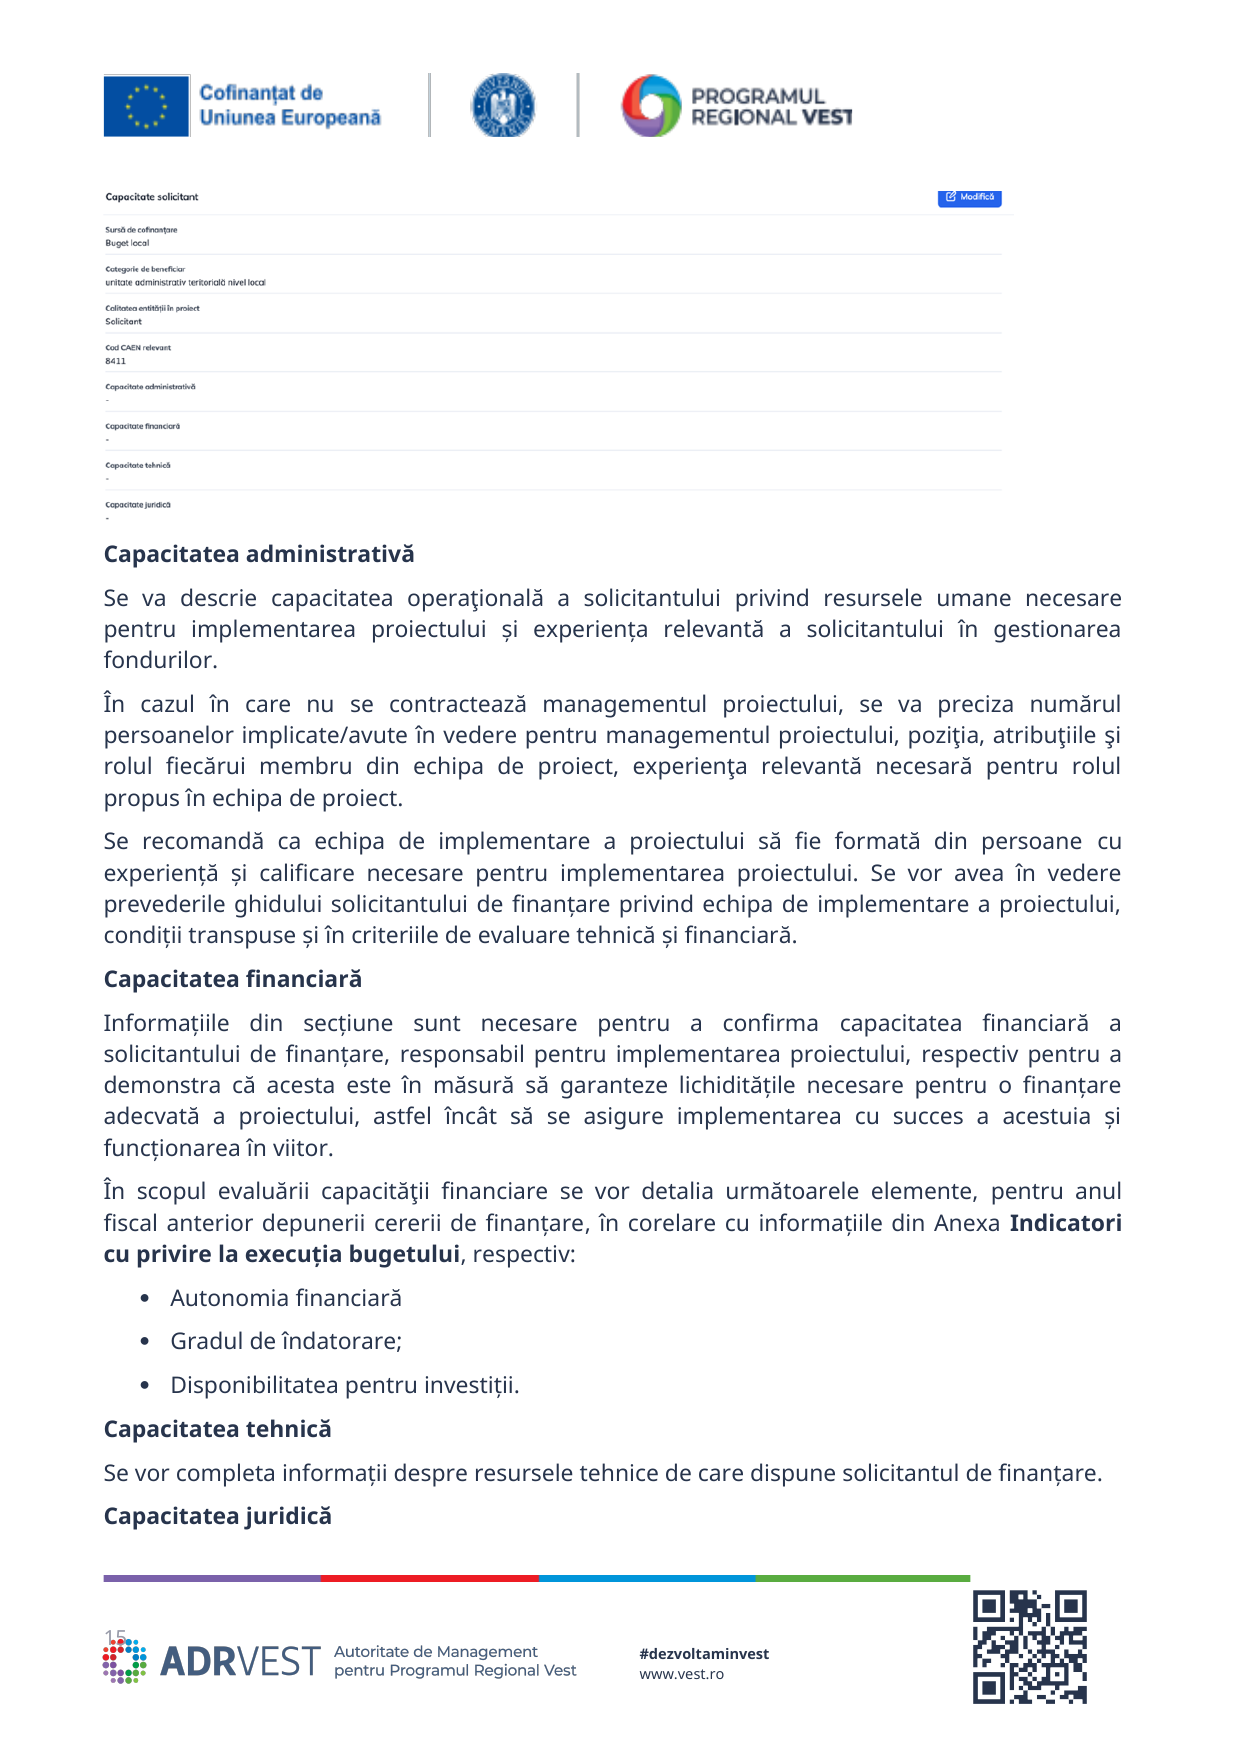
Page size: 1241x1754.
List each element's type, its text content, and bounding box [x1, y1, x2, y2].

text În scopul evaluării capacităţii financiare se vor detalia următoarele elemente, pentru anul fiscal anterior depunerii cererii de finanțare, în corelare cu informațiile din Anexa Indicatori cu privire la execuția bugetului, respectiv: [103, 1175, 1122, 1269]
list Disponibilitatea pentru investiții. [141, 1369, 1122, 1400]
text Se recomandă ca echipa de implementare a proiectului să fie formată din persoane cu experiență și calificare necesare pentru implementarea proiectului. Se vor avea în vedere prevederile ghidului solicitantului de finanțare privind echipa de implementare a proiectului, condiții transpuse și în criteriile de evaluare tehnică și financiară. [103, 825, 1122, 950]
text Capacitatea juridică [103, 1500, 1122, 1531]
text În cazul în care nu se contractează managementul proiectului, se va preciza numărul persoanelor implicate/avute în vedere pentru managementul proiectului, poziţia, atribuţiile şi rolul fiecărui membru din echipa de proiect, experienţa relevantă necesară pentru rolul propus în echipa de proiect. [103, 688, 1122, 813]
text Informațiile din secțiune sunt necesare pentru a confirma capacitatea financiară a solicitantului de finanțare, responsabil pentru implementarea proiectului, respectiv pentru a demonstra că acesta este în măsură să garanteze lichiditățile necesare pentru o finanțare adecvată a proiectului, astfel încât să se asigure implementarea cu succes a acestuia și funcționarea în viitor. [103, 1006, 1122, 1163]
text Se va descrie capacitatea operaţională a solicitantului privind resursele umane necesare pentru implementarea proiectului și experiența relevantă a solicitantului în gestionarea fondurilor. [103, 581, 1122, 675]
text Capacitatea financiară [103, 963, 1122, 994]
list Autonomia financiară [141, 1281, 1122, 1313]
list Gradul de îndatorare; [141, 1325, 1122, 1356]
text Capacitatea tehnică [103, 1413, 1122, 1444]
text Se vor completa informații despre resursele tehnice de care dispune solicitantul de finanțare. [103, 1456, 1122, 1488]
picture [93, 1636, 582, 1687]
picture [964, 1581, 1096, 1713]
picture [103, 191, 1014, 526]
text Capacitatea administrativă [103, 538, 1122, 569]
